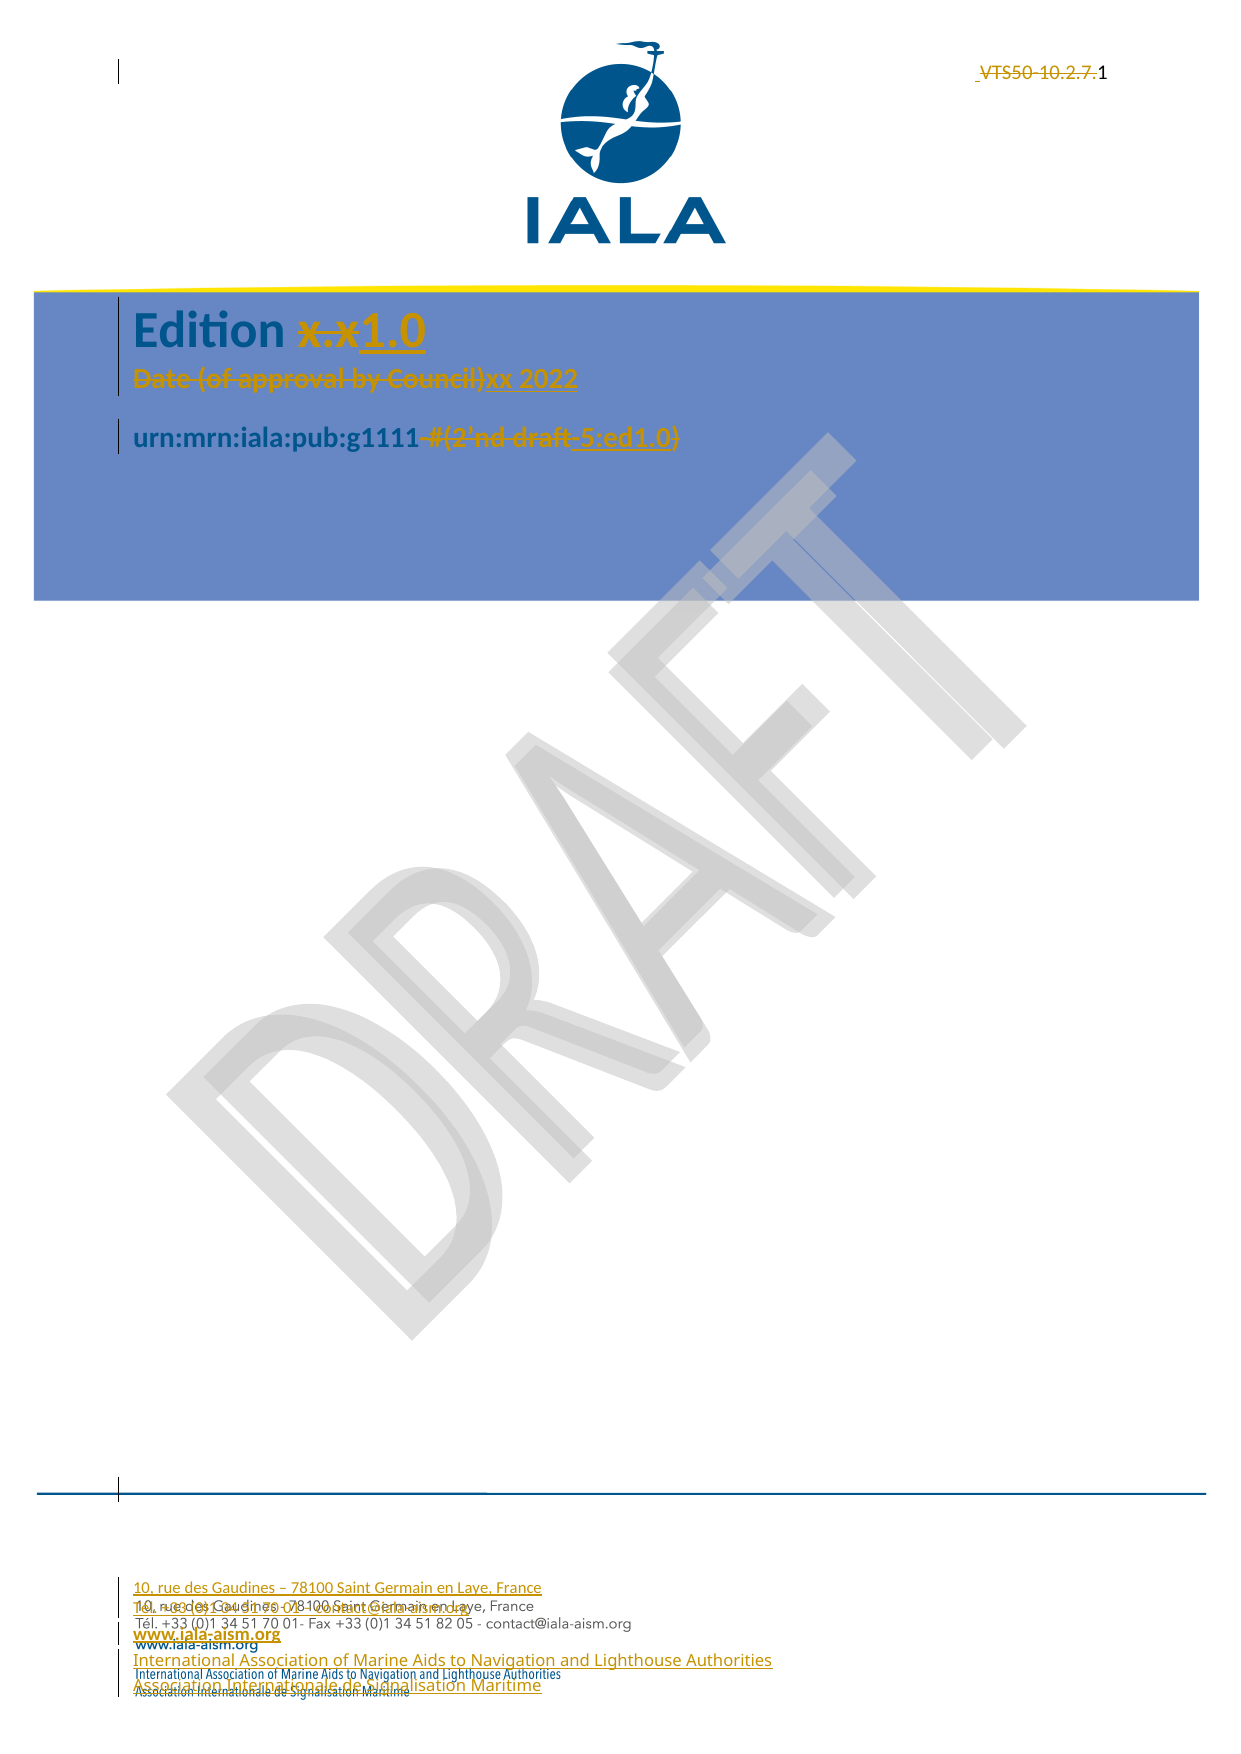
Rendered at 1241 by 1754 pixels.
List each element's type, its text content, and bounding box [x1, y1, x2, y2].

text urn:mrn:iala:pub:g1111 [133, 419, 1107, 454]
text Edition [133, 297, 1107, 360]
picture [0, 29, 1238, 612]
picture [129, 1595, 662, 1714]
picture [712, 562, 822, 612]
